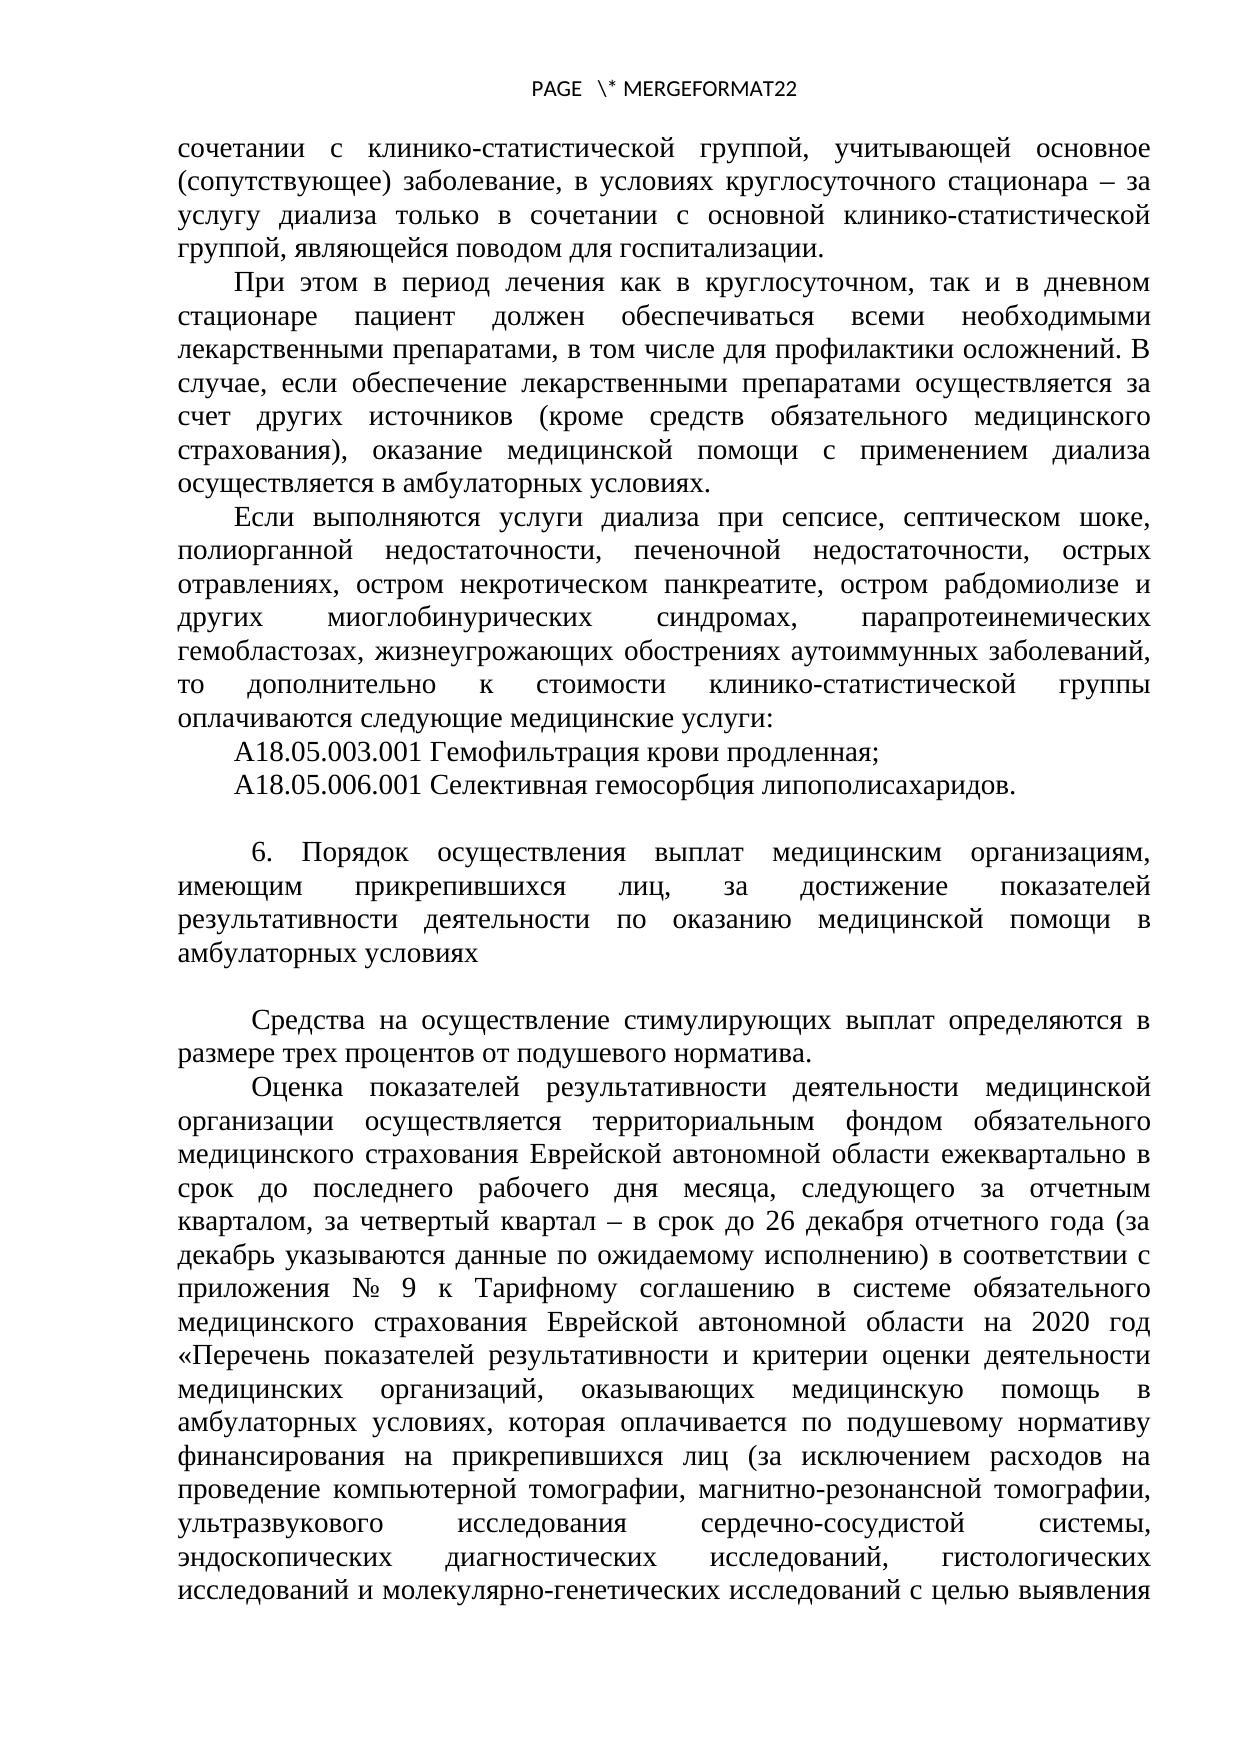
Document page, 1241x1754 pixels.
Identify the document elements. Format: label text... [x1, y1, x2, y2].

text A18.05.003.001 Гемофильтрация крови продленная; [177, 734, 1152, 767]
text Если выполняются услуги диализа при сепсисе, септическом шоке, полиорганной недостаточности, печеночной недостаточности, острых отравлениях, остром некротическом панкреатите, остром рабдомиолизе и других миоглобинурических синдромах, парапротеинемических гемобластозах, жизнеугрожающих обострениях аутоиммунных заболеваний, то дополнительно к стоимости клинико-статистической группы оплачиваются следующие медицинские услуги: [177, 499, 1152, 734]
text A18.05.006.001 Селективная гемосорбция липополисахаридов. [177, 767, 1152, 801]
text Средства на осуществление стимулирующих выплат определяются в размере трех процентов от подушевого норматива. [177, 1002, 1152, 1069]
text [177, 1069, 1152, 1606]
text При этом в период лечения как в круглосуточном, так и в дневном стационаре пациент должен обеспечиваться всеми необходимыми лекарственными препаратами, в том числе для профилактики осложнений. В случае, если обеспечение лекарственными препаратами осуществляется за счет других источников (кроме средств обязательного медицинского страхования), оказание медицинской помощи с применением диализа осуществляется в амбулаторных условиях. [177, 264, 1152, 499]
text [177, 130, 1152, 264]
text 6. Порядок осуществления выплат медицинским организациям, имеющим прикрепившихся лиц, за достижение показателей результативности деятельности по оказанию медицинской помощи в амбулаторных условиях [177, 834, 1152, 968]
